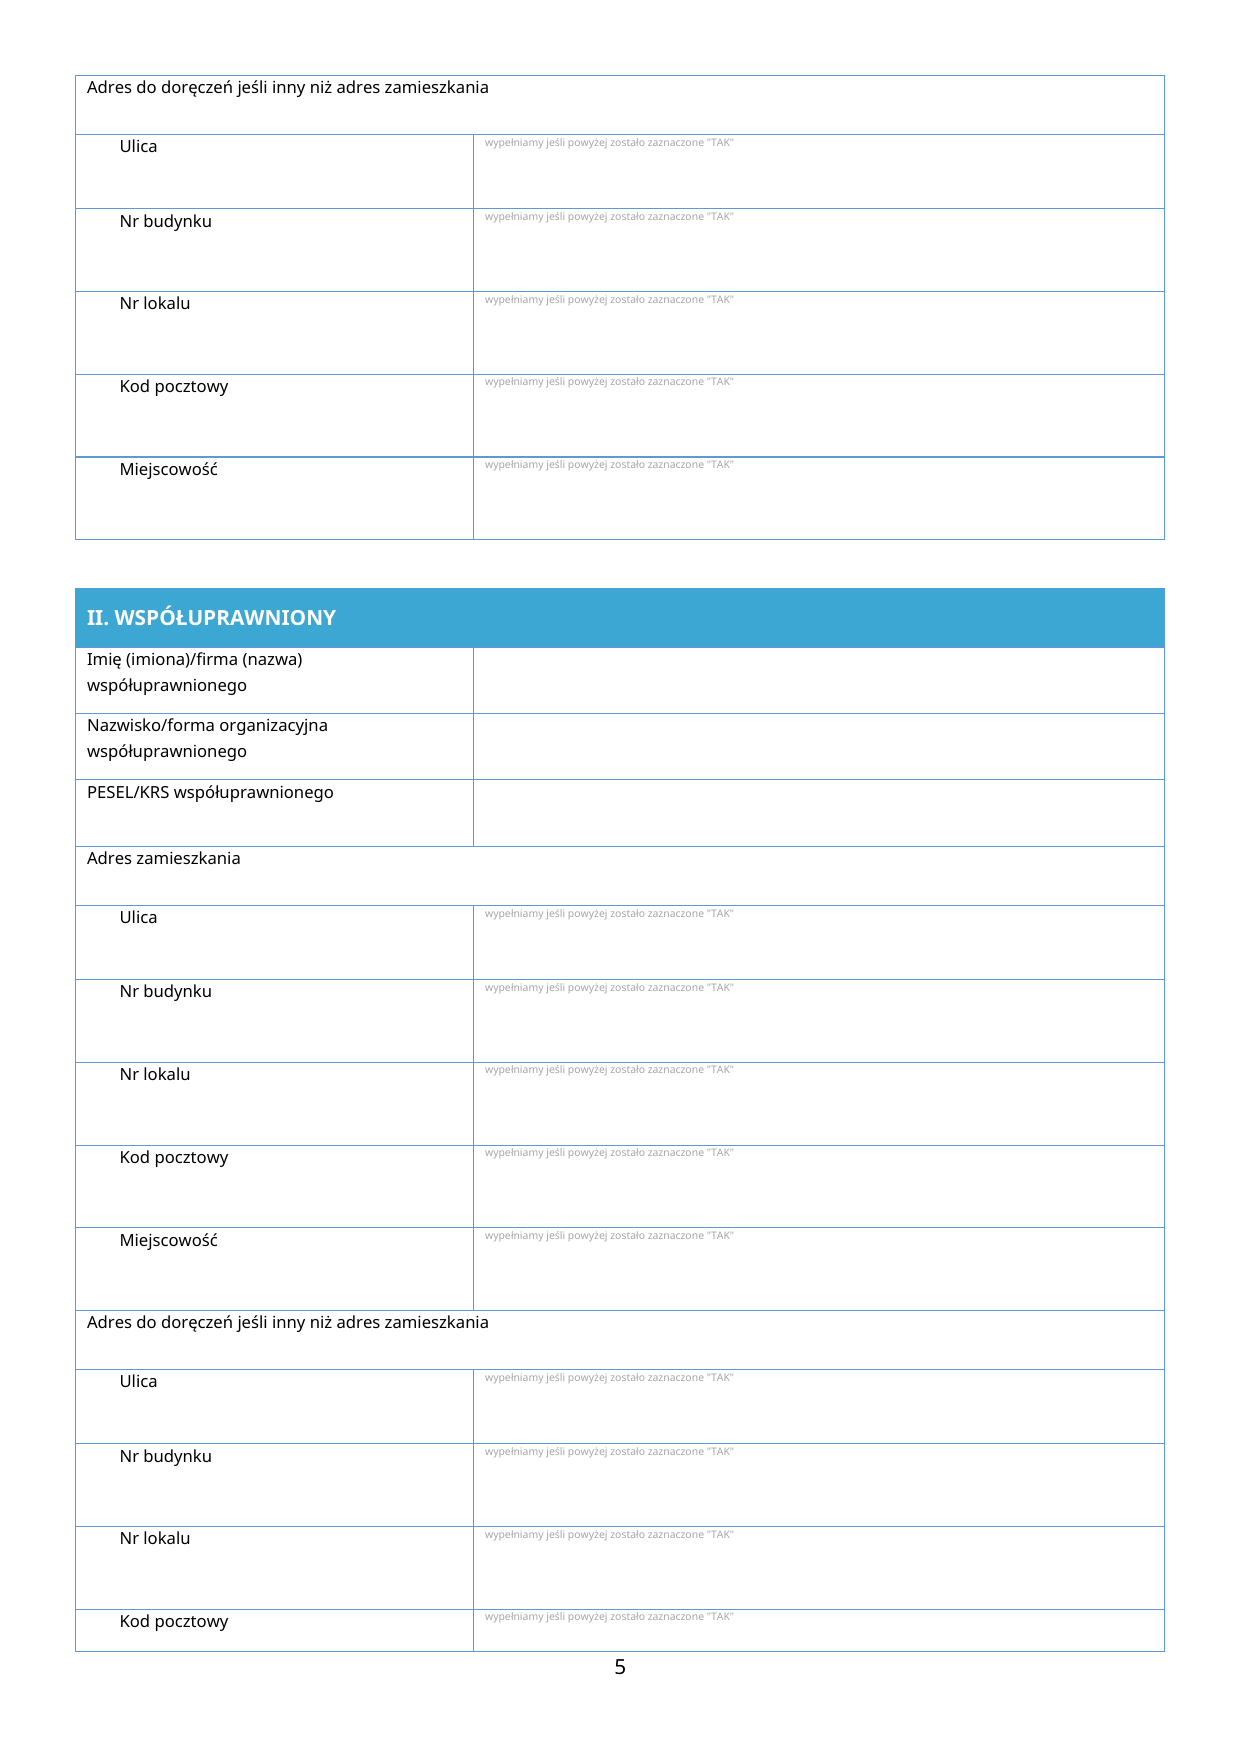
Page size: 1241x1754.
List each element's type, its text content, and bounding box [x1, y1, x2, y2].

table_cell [474, 1610, 1164, 1651]
table_cell wypełniamy jeśli powyżej zostało zaznaczone "TAK" [474, 458, 1164, 539]
table_cell wypełniamy jeśli powyżej zostało zaznaczone "TAK" [474, 1063, 1164, 1144]
table_cell Nr budynku [76, 209, 473, 291]
table_cell wypełniamy jeśli powyżej zostało zaznaczone "TAK" [474, 1370, 1164, 1443]
table_cell [474, 648, 1164, 713]
table_cell Nr budynku [76, 980, 473, 1062]
table_cell [474, 714, 1164, 779]
table_cell Ulica [76, 135, 473, 208]
table_cell Imię (imiona)/firma (nazwa) współuprawnionego [76, 648, 473, 713]
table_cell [474, 1527, 1164, 1608]
table_cell Kod pocztowy [76, 1610, 473, 1651]
table_cell Nr lokalu [76, 1527, 473, 1608]
table_cell wypełniamy jeśli powyżej zostało zaznaczone "TAK" [474, 980, 1164, 1062]
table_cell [474, 292, 1164, 374]
table_cell Adres do doręczeń jeśli inny niż adres zamieszkania [76, 1311, 1164, 1369]
table_cell wypełniamy jeśli powyżej zostało zaznaczone "TAK" [474, 1146, 1164, 1227]
table_cell Nr budynku [76, 1444, 473, 1526]
table_cell wypełniamy jeśli powyżej zostało zaznaczone "TAK" [474, 1228, 1164, 1310]
table_cell Miejscowość [76, 458, 473, 539]
table_cell Adres do doręczeń jeśli inny niż adres zamieszkania [76, 76, 1164, 134]
table_cell [474, 780, 1164, 846]
table_cell Adres zamieszkania [76, 847, 1164, 905]
table_cell PESEL/KRS współuprawnionego [76, 780, 473, 846]
table_cell Miejscowość [76, 1228, 473, 1310]
table_cell Kod pocztowy [76, 375, 473, 456]
table_cell Nr lokalu [76, 292, 473, 374]
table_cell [474, 209, 1164, 291]
table_cell Kod pocztowy [76, 1146, 473, 1227]
table_cell wypełniamy jeśli powyżej zostało zaznaczone "TAK" [474, 906, 1164, 979]
table_header II. WSPÓŁUPRAWNIONY [76, 589, 1164, 646]
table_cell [474, 1444, 1164, 1526]
table_cell wypełniamy jeśli powyżej zostało zaznaczone "TAK" [474, 375, 1164, 456]
table_cell Nr lokalu [76, 1063, 473, 1144]
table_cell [474, 135, 1164, 208]
table_cell Ulica [76, 906, 473, 979]
table_cell Nazwisko/forma organizacyjna współuprawnionego [76, 714, 473, 779]
table_cell Ulica [76, 1370, 473, 1443]
